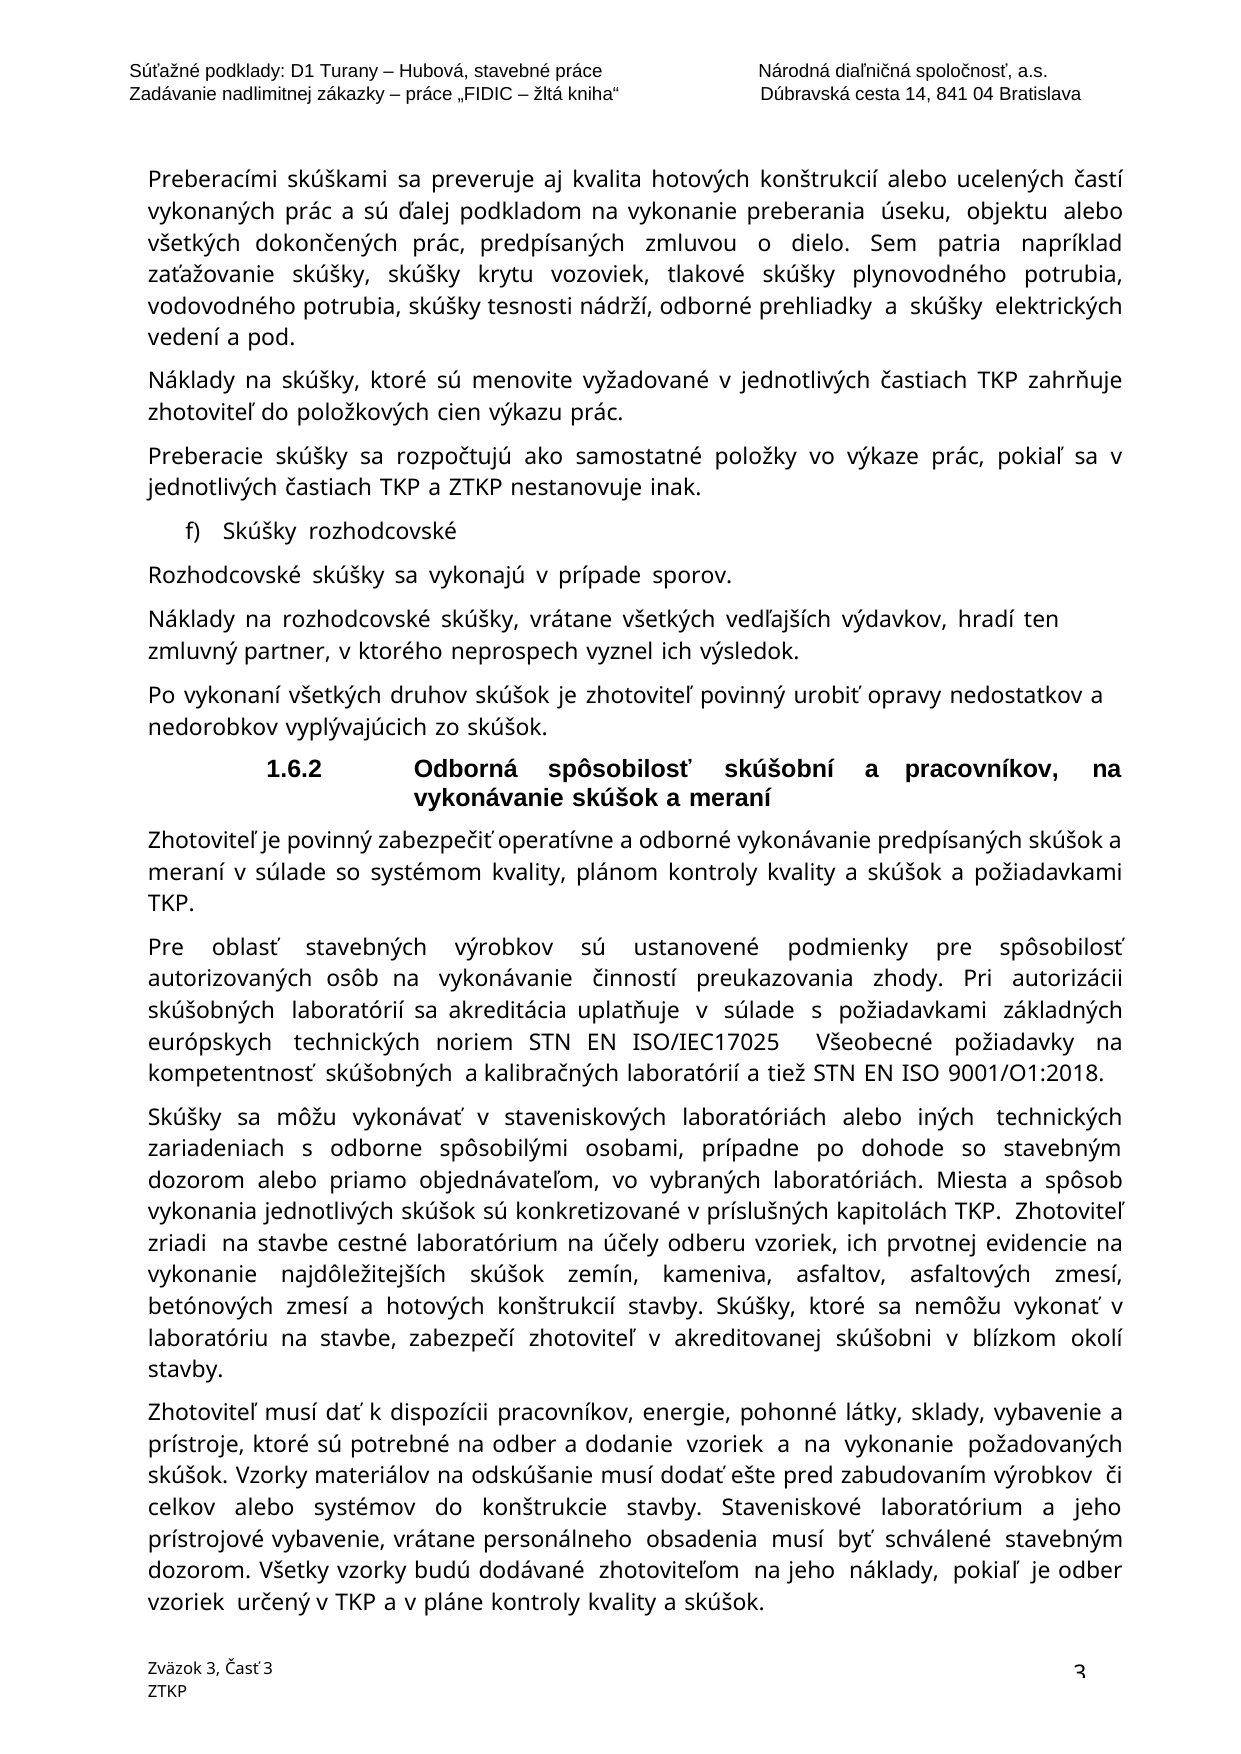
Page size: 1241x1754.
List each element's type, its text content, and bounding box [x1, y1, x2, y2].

text Rozhodcovské skúšky sa vykonajú v prípade sporov. [148, 559, 1134, 591]
text Preberacie skúšky sa rozpočtujú ako samostatné položky vo výkaze prác, pokiaľ sa v jednotlivých častiach TKP a ZTKP nestanovuje inak. [148, 440, 1123, 502]
text Skúšky sa môžu vykonávať v staveniskových laboratóriách alebo iných technických zariadeniach s odborne spôsobilými osobami, prípadne po dohode so stavebným dozorom alebo priamo objednávateľom, vo vybraných laboratóriách. Miesta a spôsob vykonania jednotlivých skúšok sú konkretizované v príslušných kapitolách TKP. Zhotoviteľ zriadi na stavbe cestné laboratórium na účely odberu vzoriek, ich prvotnej evidencie na vykonanie najdôležitejších skúšok zemín, kameniva, asfaltov, asfaltových zmesí, betónových zmesí a hotových konštrukcií stavby. Skúšky, ktoré sa nemôžu vykonať v laboratóriu na stavbe, zabezpečí zhotoviteľ v akreditovanej skúšobni v blízkom okolí stavby. [148, 1101, 1123, 1384]
text Pre oblasť stavebných výrobkov sú ustanovené podmienky pre spôsobilosť autorizovaných osôb na vykonávanie činností preukazovania zhody. Pri autorizácii skúšobných laboratórií sa akreditácia uplatňuje v súlade s požiadavkami základných európskych technických noriem STN EN ISO/IEC17025 Všeobecné požiadavky na kompetentnosť skúšobných a kalibračných laboratórií a tiež STN EN ISO 9001/O1:2018. [148, 931, 1123, 1088]
list Skúšky rozhodcovské [185, 515, 1134, 546]
text Zhotoviteľ musí dať k dispozícii pracovníkov, energie, pohonné látky, sklady, vybavenie a prístroje, ktoré sú potrebné na odber a dodanie vzoriek a na vykonanie požadovaných skúšok. Vzorky materiálov na odskúšanie musí dodať ešte pred zabudovaním výrobkov či celkov alebo systémov do konštrukcie stavby. Staveniskové laboratórium a jeho prístrojové vybavenie, vrátane personálneho obsadenia musí byť schválené stavebným dozorom. Všetky vzorky budú dodávané zhotoviteľom na jeho náklady, pokiaľ je odber vzoriek určený v TKP a v pláne kontroly kvality a skúšok. [148, 1396, 1123, 1617]
text Náklady na rozhodcovské skúšky, vrátane všetkých vedľajších výdavkov, hradí ten zmluvný partner, v ktorého neprospech vyznel ich výsledok. [148, 603, 1134, 666]
text Po vykonaní všetkých druhov skúšok je zhotoviteľ povinný urobiť opravy nedostatkov a nedorobkov vyplývajúcich zo skúšok. [148, 679, 1134, 742]
text Náklady na skúšky, ktoré sú menovite vyžadované v jednotlivých častiach TKP zahrňuje zhotoviteľ do položkových cien výkazu prác. [148, 364, 1123, 427]
text Preberacími skúškami sa preveruje aj kvalita hotových konštrukcií alebo ucelených častí vykonaných prác a sú ďalej podkladom na vykonanie preberania úseku, objektu alebo všetkých dokončených prác, predpísaných zmluvou o dielo. Sem patria napríklad zaťažovanie skúšky, skúšky krytu vozoviek, tlakové skúšky plynovodného potrubia, vodovodného potrubia, skúšky tesnosti nádrží, odborné prehliadky a skúšky elektrických vedení a pod. [148, 163, 1123, 352]
subtitle Odborná spôsobilosť skúšobní a pracovníkov, na vykonávanie skúšok a meraní [266, 754, 1122, 811]
text Zhotoviteľ je povinný zabezpečiť operatívne a odborné vykonávanie predpísaných skúšok a meraní v súlade so systémom kvality, plánom kontroly kvality a skúšok a požiadavkami TKP. [148, 824, 1123, 918]
